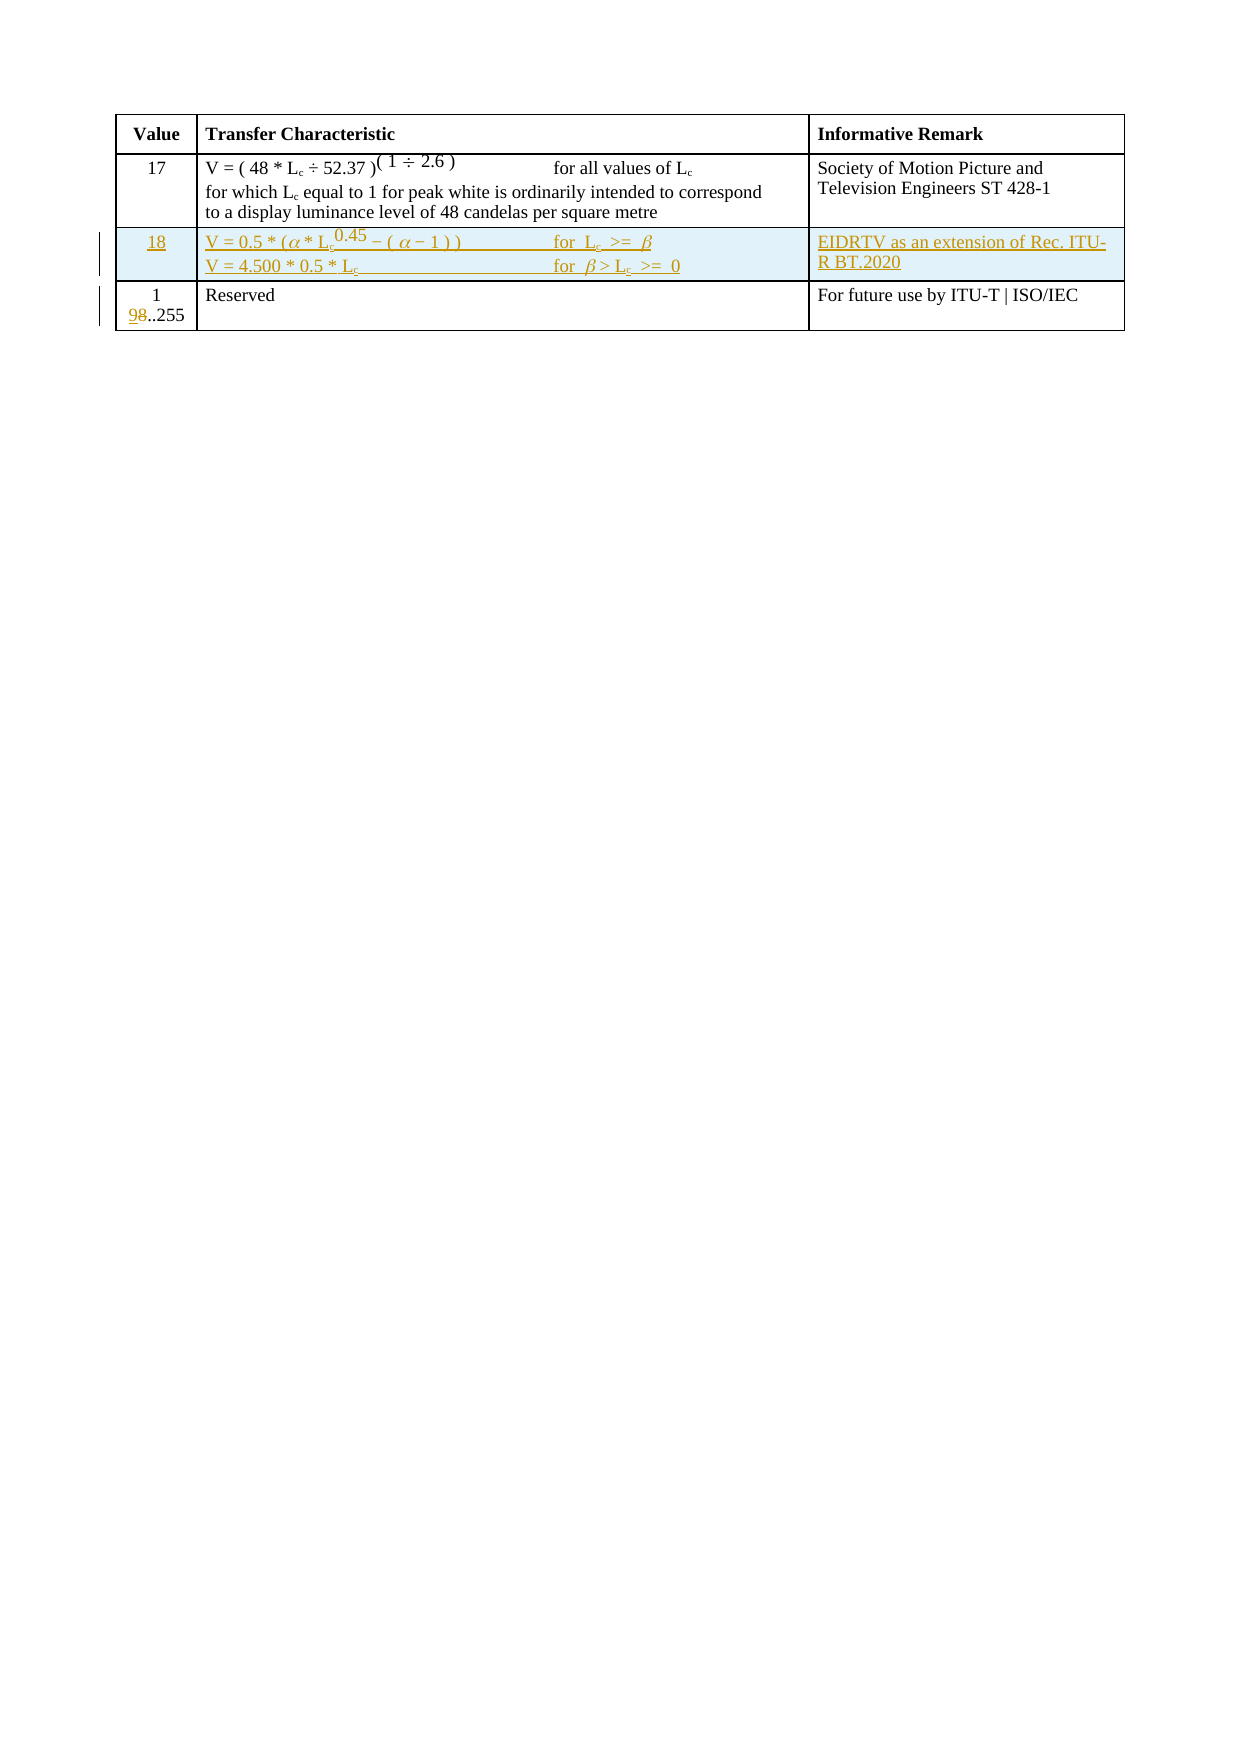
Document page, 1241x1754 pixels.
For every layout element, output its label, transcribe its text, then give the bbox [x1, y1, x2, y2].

table_cell Reserved [198, 282, 808, 330]
table_cell V = ( 48 * Lc ÷ 52.37 )( 1 2.6 ) for all values of Lc for which Lc equal to 1 for peak white is ordinarily intended to correspond to a display luminance level of 48 candelas per square metre [198, 155, 808, 227]
table_cell Society of Motion Picture and Television Engineers ST 428-1 [810, 155, 1124, 227]
table_header Value [117, 115, 196, 153]
table_header Transfer Characteristic [198, 115, 808, 153]
table_cell For future use by ITU-T | ISO/IEC [810, 282, 1124, 330]
table_cell 17 [117, 155, 196, 227]
table_header Informative Remark [810, 115, 1124, 153]
table_cell 1..255 [117, 282, 196, 330]
